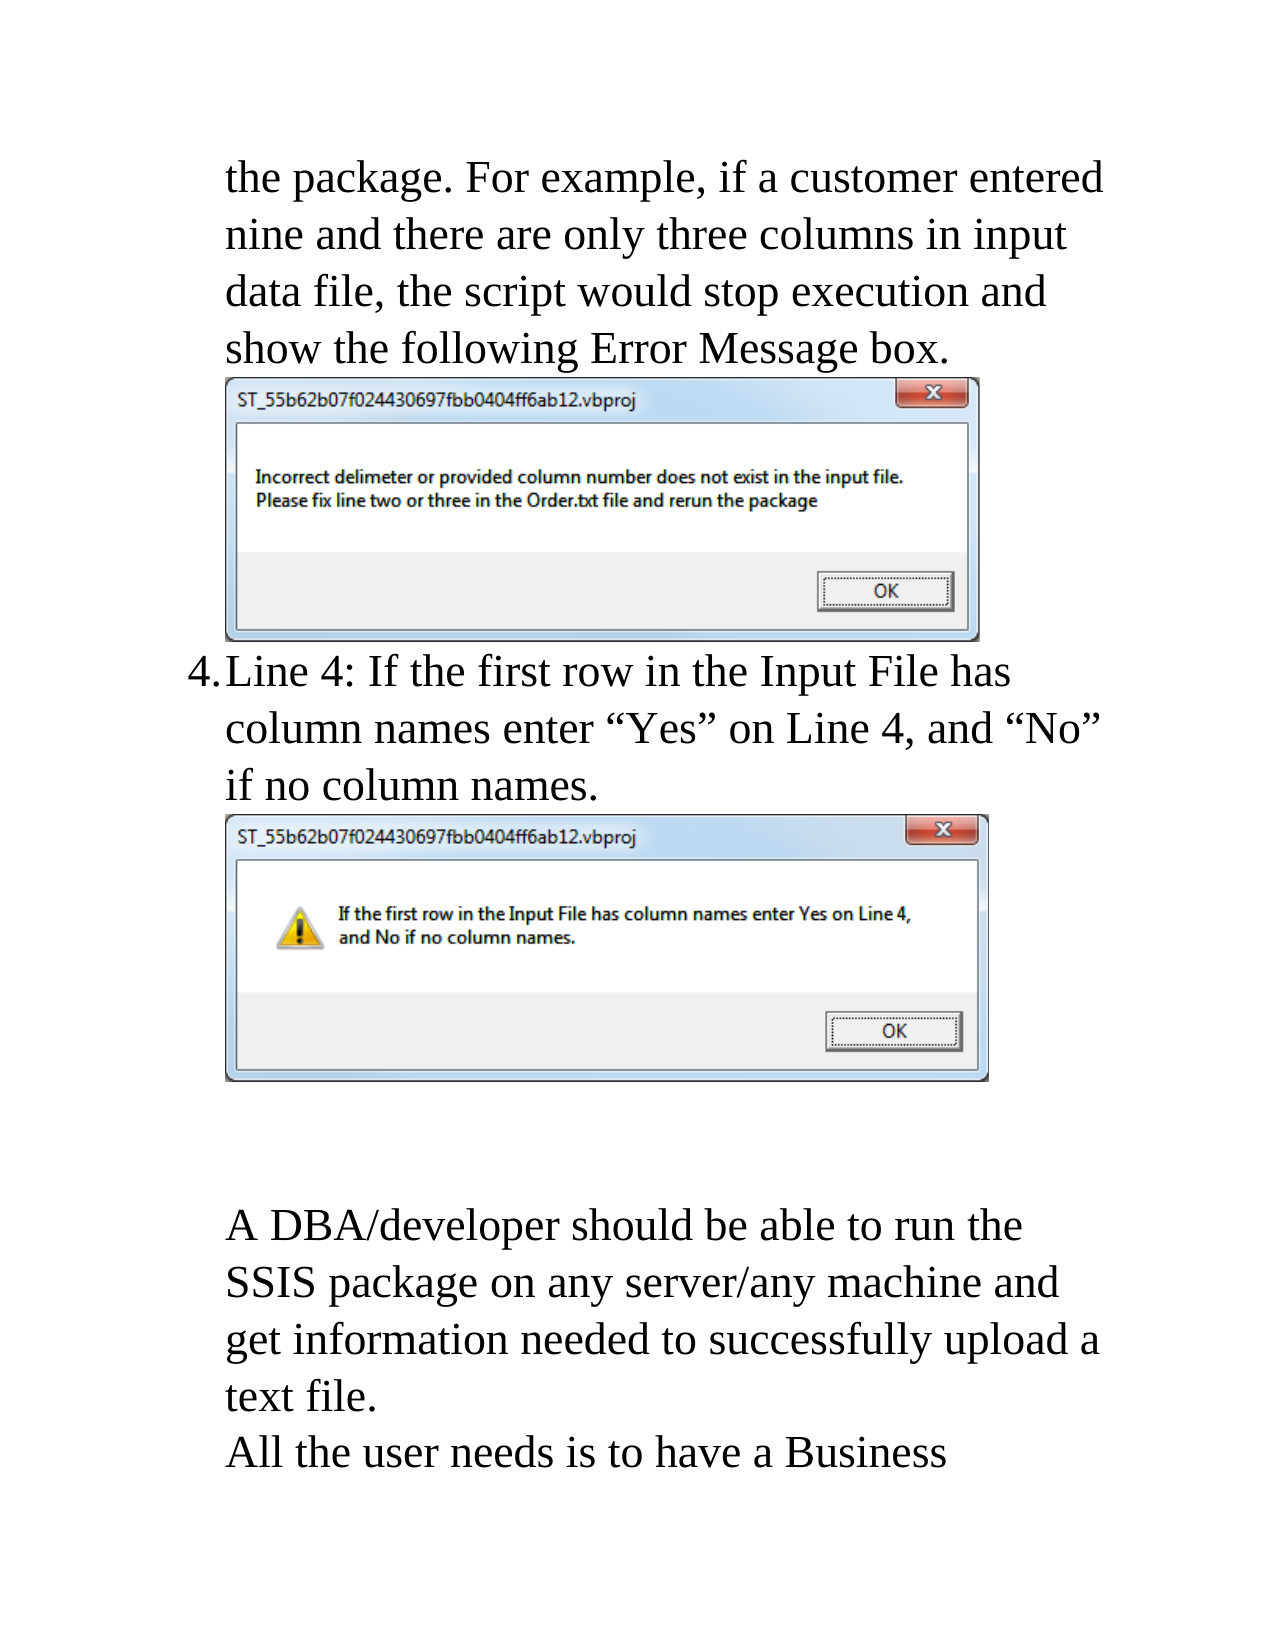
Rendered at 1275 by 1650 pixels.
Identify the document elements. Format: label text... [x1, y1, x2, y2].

list the package. For example, if a customer entered nine and there are only three columns in input data file, the script would stop execution and show the following Error Message box. [225, 150, 1125, 373]
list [225, 1084, 1125, 1478]
list Line 4: If the first row in the Input File has column names enter “Yes” on Line 4, and “No” if no column names. [187, 644, 1125, 810]
picture [225, 814, 989, 1082]
picture [225, 377, 980, 642]
